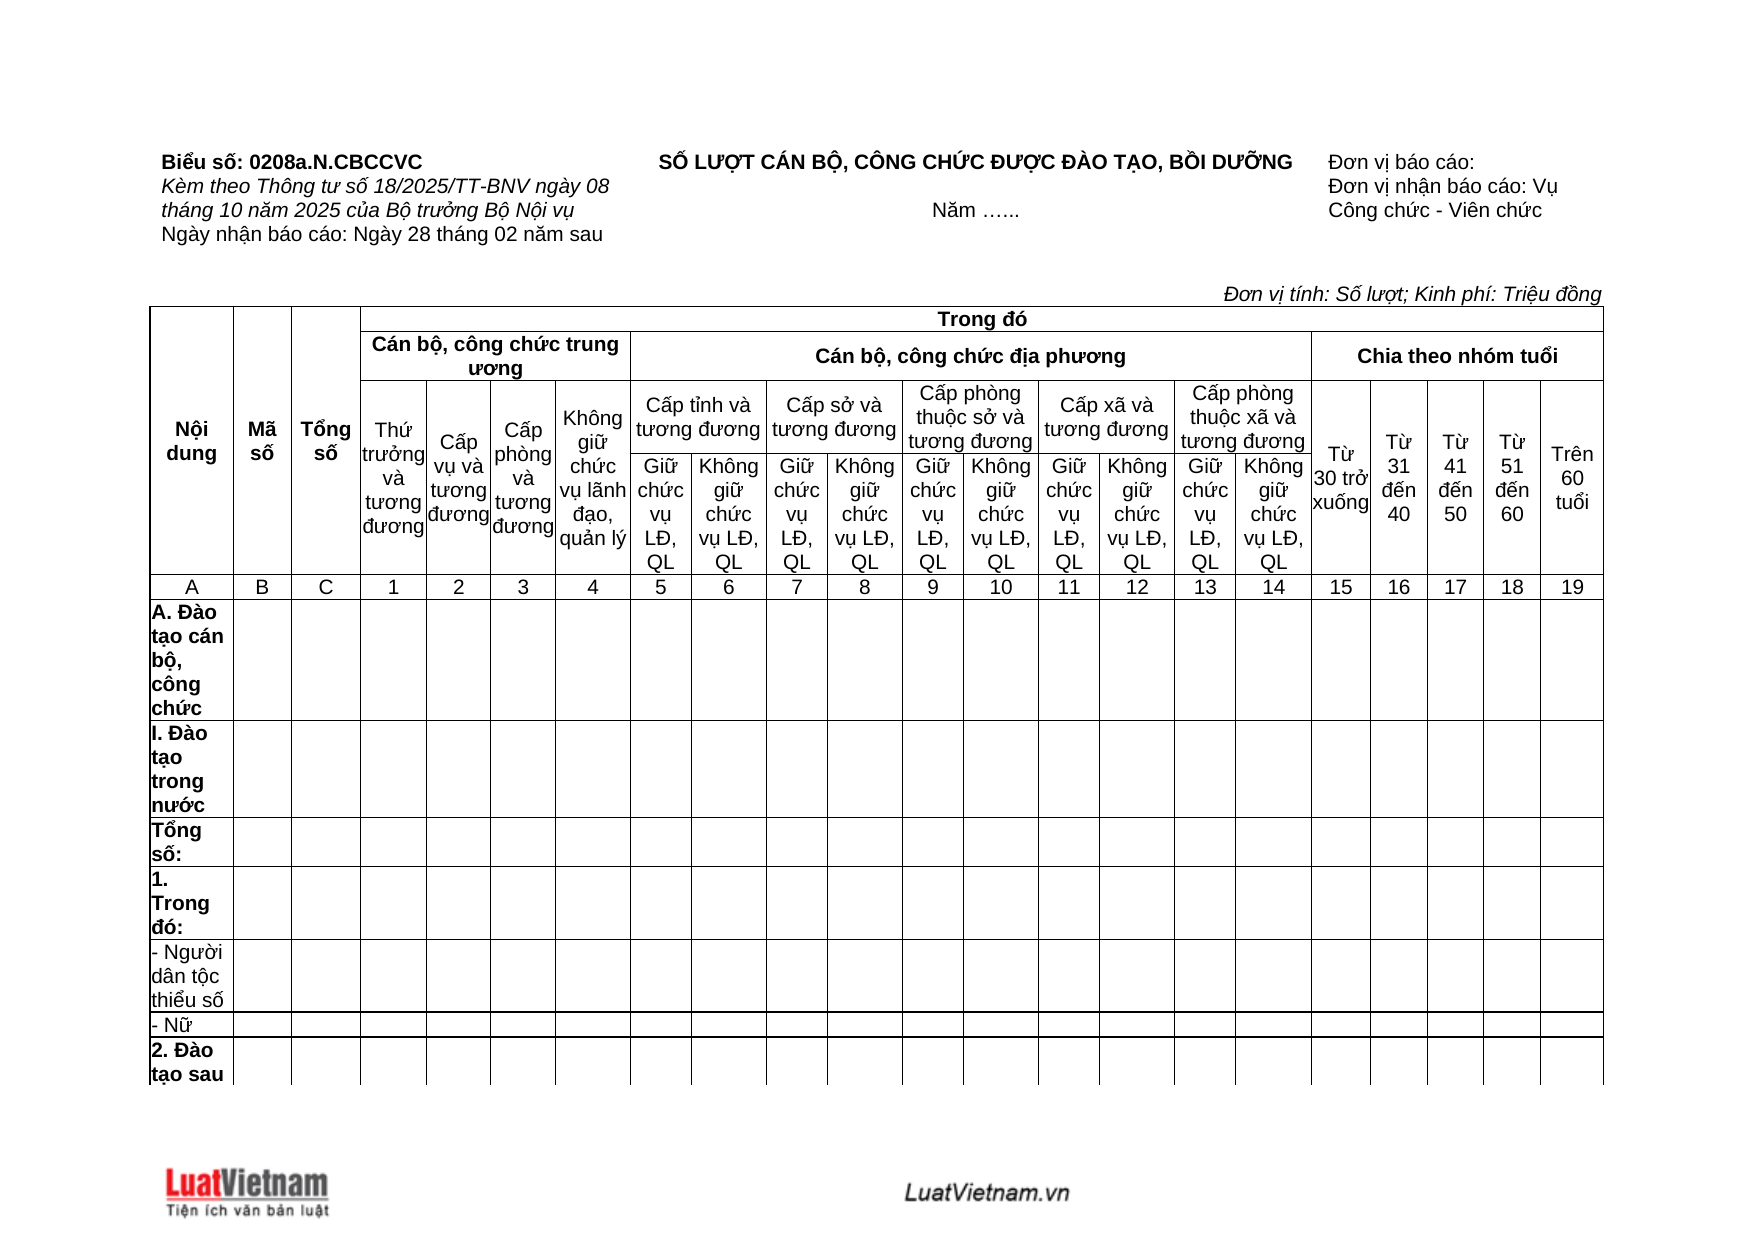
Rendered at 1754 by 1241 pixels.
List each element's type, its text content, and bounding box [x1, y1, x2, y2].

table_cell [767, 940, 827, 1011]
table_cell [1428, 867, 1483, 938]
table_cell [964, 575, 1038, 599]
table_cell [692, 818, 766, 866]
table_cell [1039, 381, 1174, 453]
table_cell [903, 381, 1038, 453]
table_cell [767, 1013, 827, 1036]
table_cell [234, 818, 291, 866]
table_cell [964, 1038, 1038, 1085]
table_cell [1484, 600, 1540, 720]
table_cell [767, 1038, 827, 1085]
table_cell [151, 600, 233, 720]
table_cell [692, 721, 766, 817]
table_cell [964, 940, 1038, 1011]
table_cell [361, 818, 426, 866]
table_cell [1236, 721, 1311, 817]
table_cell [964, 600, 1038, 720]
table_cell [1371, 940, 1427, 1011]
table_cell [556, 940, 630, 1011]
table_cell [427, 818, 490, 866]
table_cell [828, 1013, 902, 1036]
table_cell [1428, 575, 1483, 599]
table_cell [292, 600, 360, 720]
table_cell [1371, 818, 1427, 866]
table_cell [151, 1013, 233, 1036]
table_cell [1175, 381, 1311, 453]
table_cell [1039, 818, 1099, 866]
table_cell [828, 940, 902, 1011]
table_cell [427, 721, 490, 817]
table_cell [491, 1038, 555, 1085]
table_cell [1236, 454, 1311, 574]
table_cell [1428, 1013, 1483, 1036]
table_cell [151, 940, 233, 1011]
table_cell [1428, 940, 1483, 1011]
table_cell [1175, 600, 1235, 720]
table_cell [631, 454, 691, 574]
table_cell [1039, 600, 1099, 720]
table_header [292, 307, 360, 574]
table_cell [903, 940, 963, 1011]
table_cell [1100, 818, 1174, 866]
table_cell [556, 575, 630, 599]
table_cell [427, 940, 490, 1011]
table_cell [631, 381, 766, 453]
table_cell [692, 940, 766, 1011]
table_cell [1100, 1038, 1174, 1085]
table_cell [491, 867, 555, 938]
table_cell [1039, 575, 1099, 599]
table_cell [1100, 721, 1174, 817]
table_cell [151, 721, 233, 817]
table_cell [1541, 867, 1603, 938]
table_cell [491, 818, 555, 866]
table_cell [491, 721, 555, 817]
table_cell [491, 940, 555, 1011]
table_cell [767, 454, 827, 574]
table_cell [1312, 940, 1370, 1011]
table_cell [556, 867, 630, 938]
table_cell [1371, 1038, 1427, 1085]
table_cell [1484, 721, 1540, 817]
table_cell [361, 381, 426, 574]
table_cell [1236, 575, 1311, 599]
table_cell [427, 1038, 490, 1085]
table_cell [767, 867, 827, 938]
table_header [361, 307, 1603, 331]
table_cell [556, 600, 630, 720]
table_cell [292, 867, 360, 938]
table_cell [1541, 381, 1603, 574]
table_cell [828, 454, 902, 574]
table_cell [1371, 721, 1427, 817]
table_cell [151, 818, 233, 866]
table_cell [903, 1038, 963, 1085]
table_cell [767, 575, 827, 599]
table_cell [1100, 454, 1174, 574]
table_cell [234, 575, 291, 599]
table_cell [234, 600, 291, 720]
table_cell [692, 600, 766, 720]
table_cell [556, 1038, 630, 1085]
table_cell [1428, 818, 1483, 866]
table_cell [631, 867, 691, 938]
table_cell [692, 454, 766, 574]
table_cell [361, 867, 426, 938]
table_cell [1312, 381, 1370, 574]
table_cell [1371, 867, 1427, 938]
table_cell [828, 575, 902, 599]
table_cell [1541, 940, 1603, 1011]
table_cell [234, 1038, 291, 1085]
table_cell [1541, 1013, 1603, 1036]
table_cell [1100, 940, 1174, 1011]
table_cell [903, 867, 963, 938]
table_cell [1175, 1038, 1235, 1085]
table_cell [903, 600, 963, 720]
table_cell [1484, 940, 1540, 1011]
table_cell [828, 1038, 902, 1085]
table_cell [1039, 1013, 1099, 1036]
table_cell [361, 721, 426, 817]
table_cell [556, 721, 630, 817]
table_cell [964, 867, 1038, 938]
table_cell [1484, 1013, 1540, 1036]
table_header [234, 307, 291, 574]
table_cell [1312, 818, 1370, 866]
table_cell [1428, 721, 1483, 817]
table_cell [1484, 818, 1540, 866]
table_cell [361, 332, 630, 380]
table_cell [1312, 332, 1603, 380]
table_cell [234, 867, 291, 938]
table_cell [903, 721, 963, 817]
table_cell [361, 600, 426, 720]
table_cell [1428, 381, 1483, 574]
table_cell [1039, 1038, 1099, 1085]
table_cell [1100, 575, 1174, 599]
text Đơn vị tính: Số lượt; Kinh phí: Triệu đồng [150, 282, 1604, 306]
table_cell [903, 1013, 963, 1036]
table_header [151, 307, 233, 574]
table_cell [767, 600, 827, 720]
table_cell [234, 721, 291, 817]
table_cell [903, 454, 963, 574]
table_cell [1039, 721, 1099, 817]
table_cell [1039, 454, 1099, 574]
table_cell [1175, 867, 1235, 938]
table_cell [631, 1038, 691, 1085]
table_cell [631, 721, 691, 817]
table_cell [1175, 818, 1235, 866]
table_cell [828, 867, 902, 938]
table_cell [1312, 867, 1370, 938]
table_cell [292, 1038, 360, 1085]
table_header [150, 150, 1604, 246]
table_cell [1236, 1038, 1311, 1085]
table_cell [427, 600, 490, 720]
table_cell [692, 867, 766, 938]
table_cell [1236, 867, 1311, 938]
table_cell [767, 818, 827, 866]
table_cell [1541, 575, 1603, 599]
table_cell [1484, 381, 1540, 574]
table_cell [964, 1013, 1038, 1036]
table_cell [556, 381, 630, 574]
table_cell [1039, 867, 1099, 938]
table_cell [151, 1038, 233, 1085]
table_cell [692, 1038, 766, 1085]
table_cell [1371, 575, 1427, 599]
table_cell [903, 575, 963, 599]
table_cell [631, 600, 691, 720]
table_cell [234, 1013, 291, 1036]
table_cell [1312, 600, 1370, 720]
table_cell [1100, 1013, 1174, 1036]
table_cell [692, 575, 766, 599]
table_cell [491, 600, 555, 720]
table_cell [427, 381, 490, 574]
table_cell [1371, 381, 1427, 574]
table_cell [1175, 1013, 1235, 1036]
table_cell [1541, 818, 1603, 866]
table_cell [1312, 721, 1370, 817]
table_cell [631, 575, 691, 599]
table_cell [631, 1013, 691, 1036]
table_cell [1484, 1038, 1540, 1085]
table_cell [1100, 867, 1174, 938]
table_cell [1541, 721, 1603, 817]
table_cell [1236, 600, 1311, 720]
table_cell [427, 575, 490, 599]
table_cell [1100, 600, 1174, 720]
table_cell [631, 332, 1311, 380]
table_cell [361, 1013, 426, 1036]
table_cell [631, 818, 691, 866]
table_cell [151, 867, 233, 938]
picture [150, 1146, 1089, 1241]
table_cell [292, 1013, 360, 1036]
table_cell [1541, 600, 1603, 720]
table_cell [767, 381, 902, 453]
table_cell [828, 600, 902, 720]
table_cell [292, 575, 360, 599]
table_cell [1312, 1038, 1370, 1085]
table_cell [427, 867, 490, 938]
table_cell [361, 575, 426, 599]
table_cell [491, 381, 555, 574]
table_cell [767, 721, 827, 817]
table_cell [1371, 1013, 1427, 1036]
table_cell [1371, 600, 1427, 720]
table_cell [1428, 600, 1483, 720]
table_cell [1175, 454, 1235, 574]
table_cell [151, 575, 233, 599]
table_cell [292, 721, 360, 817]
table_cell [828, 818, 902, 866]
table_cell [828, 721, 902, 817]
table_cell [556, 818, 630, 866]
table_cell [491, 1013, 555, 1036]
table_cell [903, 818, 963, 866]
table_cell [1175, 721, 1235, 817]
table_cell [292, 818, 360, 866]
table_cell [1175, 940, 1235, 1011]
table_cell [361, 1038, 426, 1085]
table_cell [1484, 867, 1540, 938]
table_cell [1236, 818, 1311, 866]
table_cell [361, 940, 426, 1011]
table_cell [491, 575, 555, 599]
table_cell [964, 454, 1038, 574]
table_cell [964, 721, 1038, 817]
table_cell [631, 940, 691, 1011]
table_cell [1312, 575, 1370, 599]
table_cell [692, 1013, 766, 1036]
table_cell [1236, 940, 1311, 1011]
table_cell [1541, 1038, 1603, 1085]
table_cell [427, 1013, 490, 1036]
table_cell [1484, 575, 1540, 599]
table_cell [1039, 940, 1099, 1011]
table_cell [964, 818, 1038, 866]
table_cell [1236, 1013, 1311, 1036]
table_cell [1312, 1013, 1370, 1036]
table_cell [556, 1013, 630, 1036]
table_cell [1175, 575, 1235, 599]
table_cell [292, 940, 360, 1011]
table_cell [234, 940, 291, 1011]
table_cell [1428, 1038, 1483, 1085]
